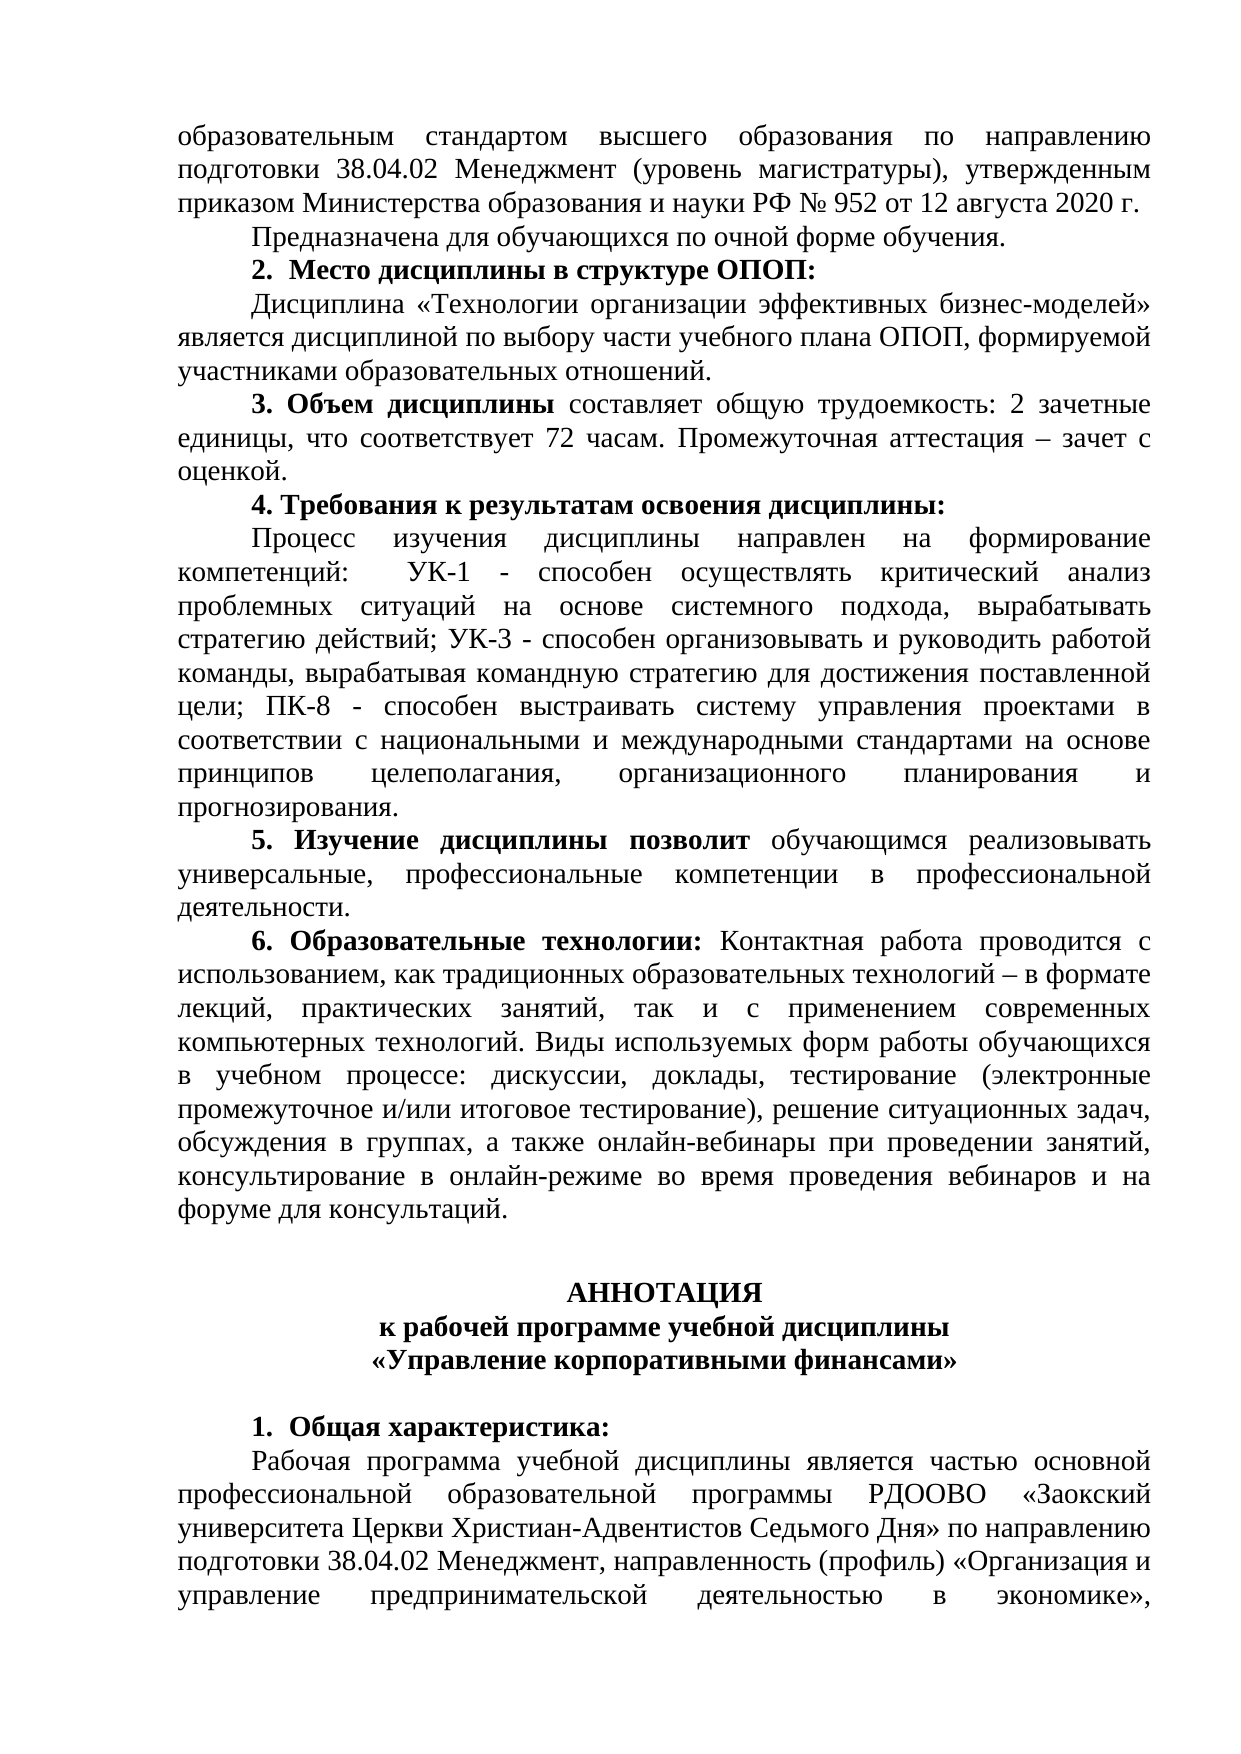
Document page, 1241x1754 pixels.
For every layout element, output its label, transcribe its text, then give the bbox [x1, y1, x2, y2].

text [177, 118, 1152, 219]
text АННОТАЦИЯ [177, 1275, 1152, 1309]
text 4. Требования к результатам освоения дисциплины: [251, 487, 1152, 521]
text 3. Объем дисциплины составляет общую трудоемкость: 2 зачетные единицы, что соответствует 72 часам. Промежуточная аттестация – зачет с оценкой. [177, 386, 1152, 487]
text Дисциплина «Технологии организации эффективных бизнес-моделей» является дисциплиной по выбору части учебного плана ОПОП, формируемой участниками образовательных отношений. [177, 286, 1152, 386]
text 5. Изучение дисциплины позволит обучающимся реализовывать универсальные, профессиональные компетенции в профессиональной деятельности. [177, 822, 1152, 923]
list Общая характеристика: [251, 1409, 1152, 1443]
text Процесс изучения дисциплины направлен на формирование компетенций: УК-1 - способен осуществлять критический анализ проблемных ситуаций на основе системного подхода, вырабатывать стратегию действий; УК-3 - способен организовывать и руководить работой команды, вырабатывая командную стратегию для достижения поставленной цели; ПК-8 - способен выстраивать систему управления проектами в соответствии с национальными и международными стандартами на основе принципов целеполагания, организационного планирования и прогнозирования. [177, 521, 1152, 822]
text 6. Образовательные технологии: Контактная работа проводится с использованием, как традиционных образовательных технологий – в формате лекций, практических занятий, так и с применением современных компьютерных технологий. Виды используемых форм работы обучающихся в учебном процессе: дискуссии, доклады, тестирование (электронные промежуточное и/или итоговое тестирование), решение ситуационных задач, обсуждения в группах, а также онлайн-вебинары при проведении занятий, консультирование в онлайн-режиме во время проведения вебинаров и на форуме для консультаций. [177, 923, 1152, 1225]
text «Управление корпоративными финансами» [177, 1342, 1152, 1376]
text Предназначена для обучающихся по очной форме обучения. [177, 219, 1152, 252]
list Место дисциплины в структуре ОПОП: [251, 252, 1152, 286]
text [177, 1443, 1152, 1611]
text к рабочей программе учебной дисциплины [177, 1309, 1152, 1342]
